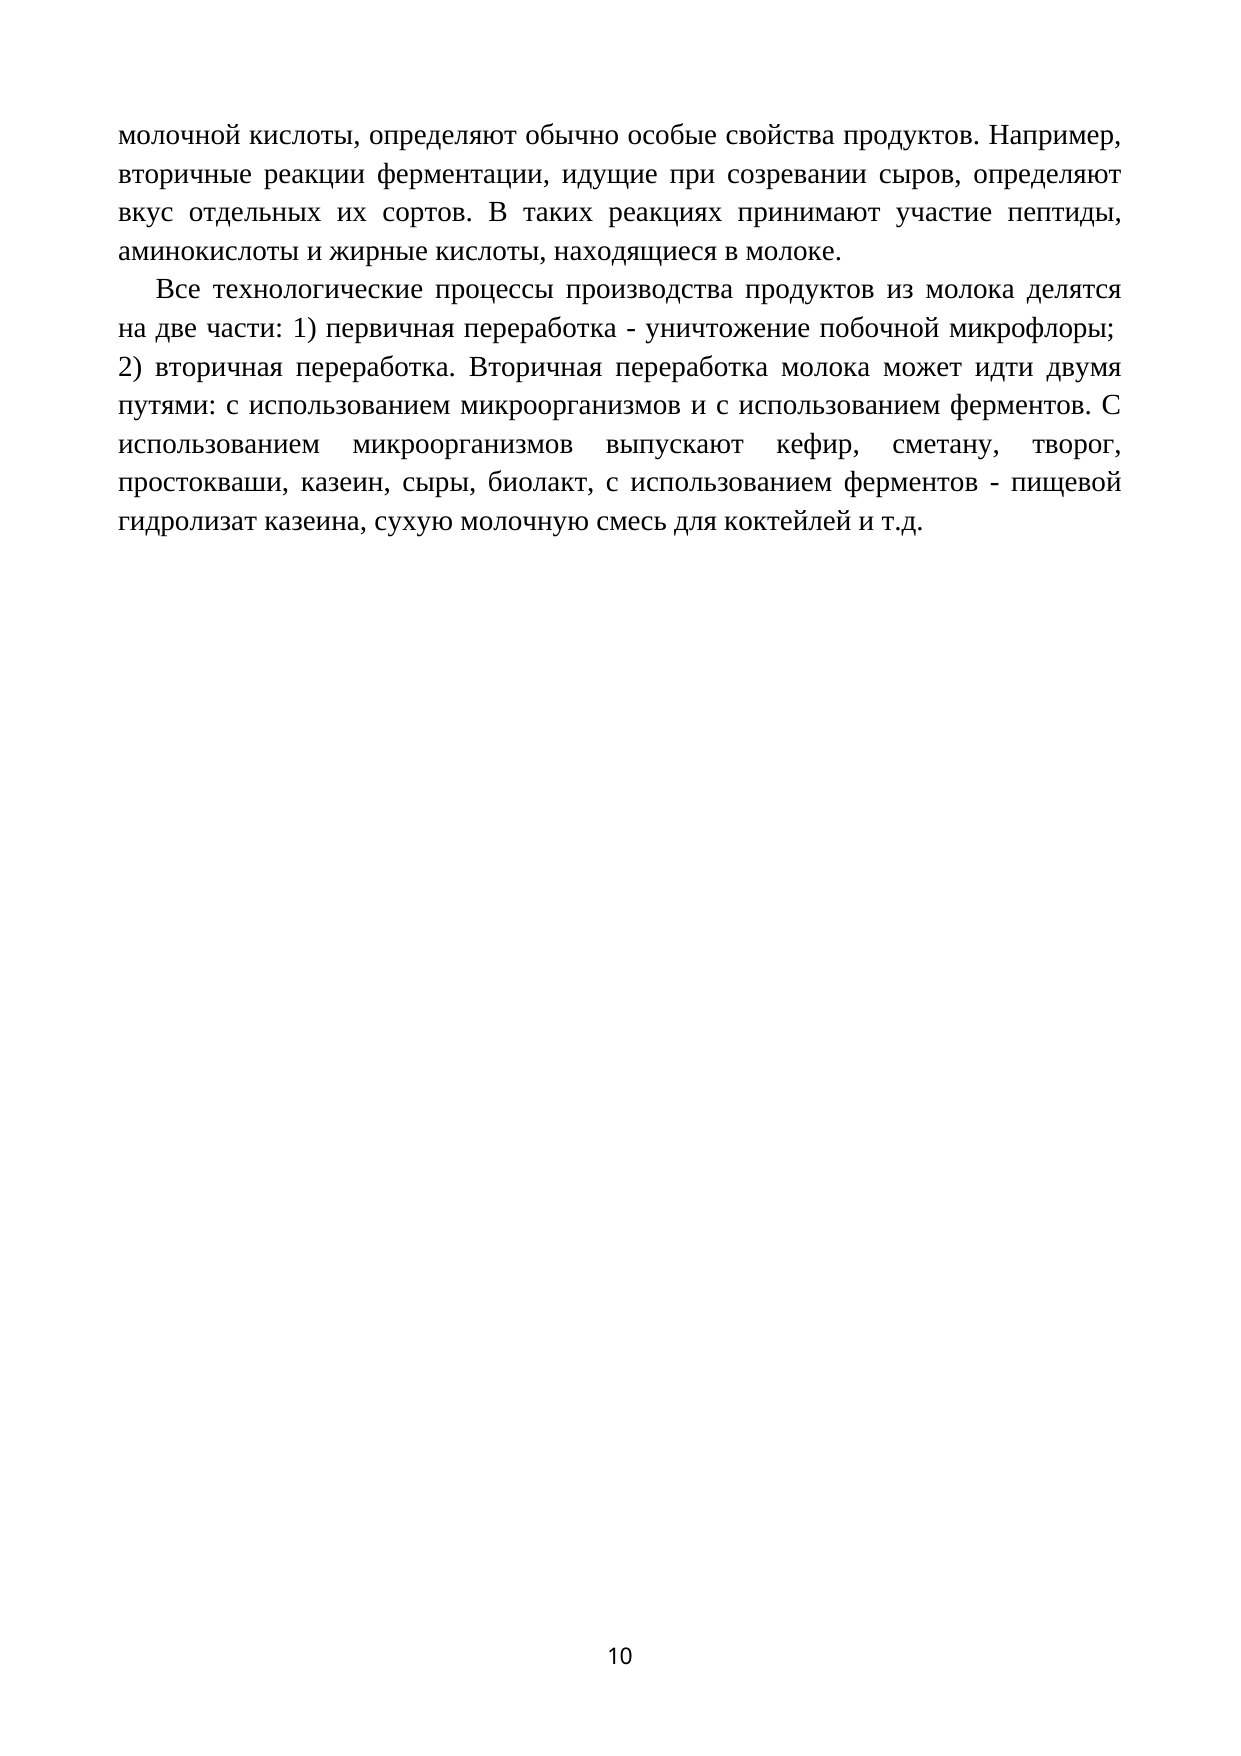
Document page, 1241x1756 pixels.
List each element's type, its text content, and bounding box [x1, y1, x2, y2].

text 2) вторичная переработка. Вторичная переработка молока может идти двумя путями: с использованием микроорганизмов и с использованием ферментов. С использованием микроорганизмов выпускают кефир, сметану, творог, простокваши, казеин, сыры, биолакт, с использованием ферментов - пищевой гидролизат казеина, сухую молочную смесь для коктейлей и т.д. [118, 349, 1122, 536]
text молочной кислоты, определяют обычно особые свойства продуктов. Например, вторичные реакции ферментации, идущие при созревании сыров, определяют вкус отдельных их сортов. В таких реакциях принимают участие пептиды, аминокислоты и жирные кислоты, находящиеся в молоке. [118, 117, 1122, 266]
text Все технологические процессы производства продуктов из молока делятся на две части: 1) первичная переработка - уничтожение побочной микрофлоры; [118, 272, 1122, 344]
